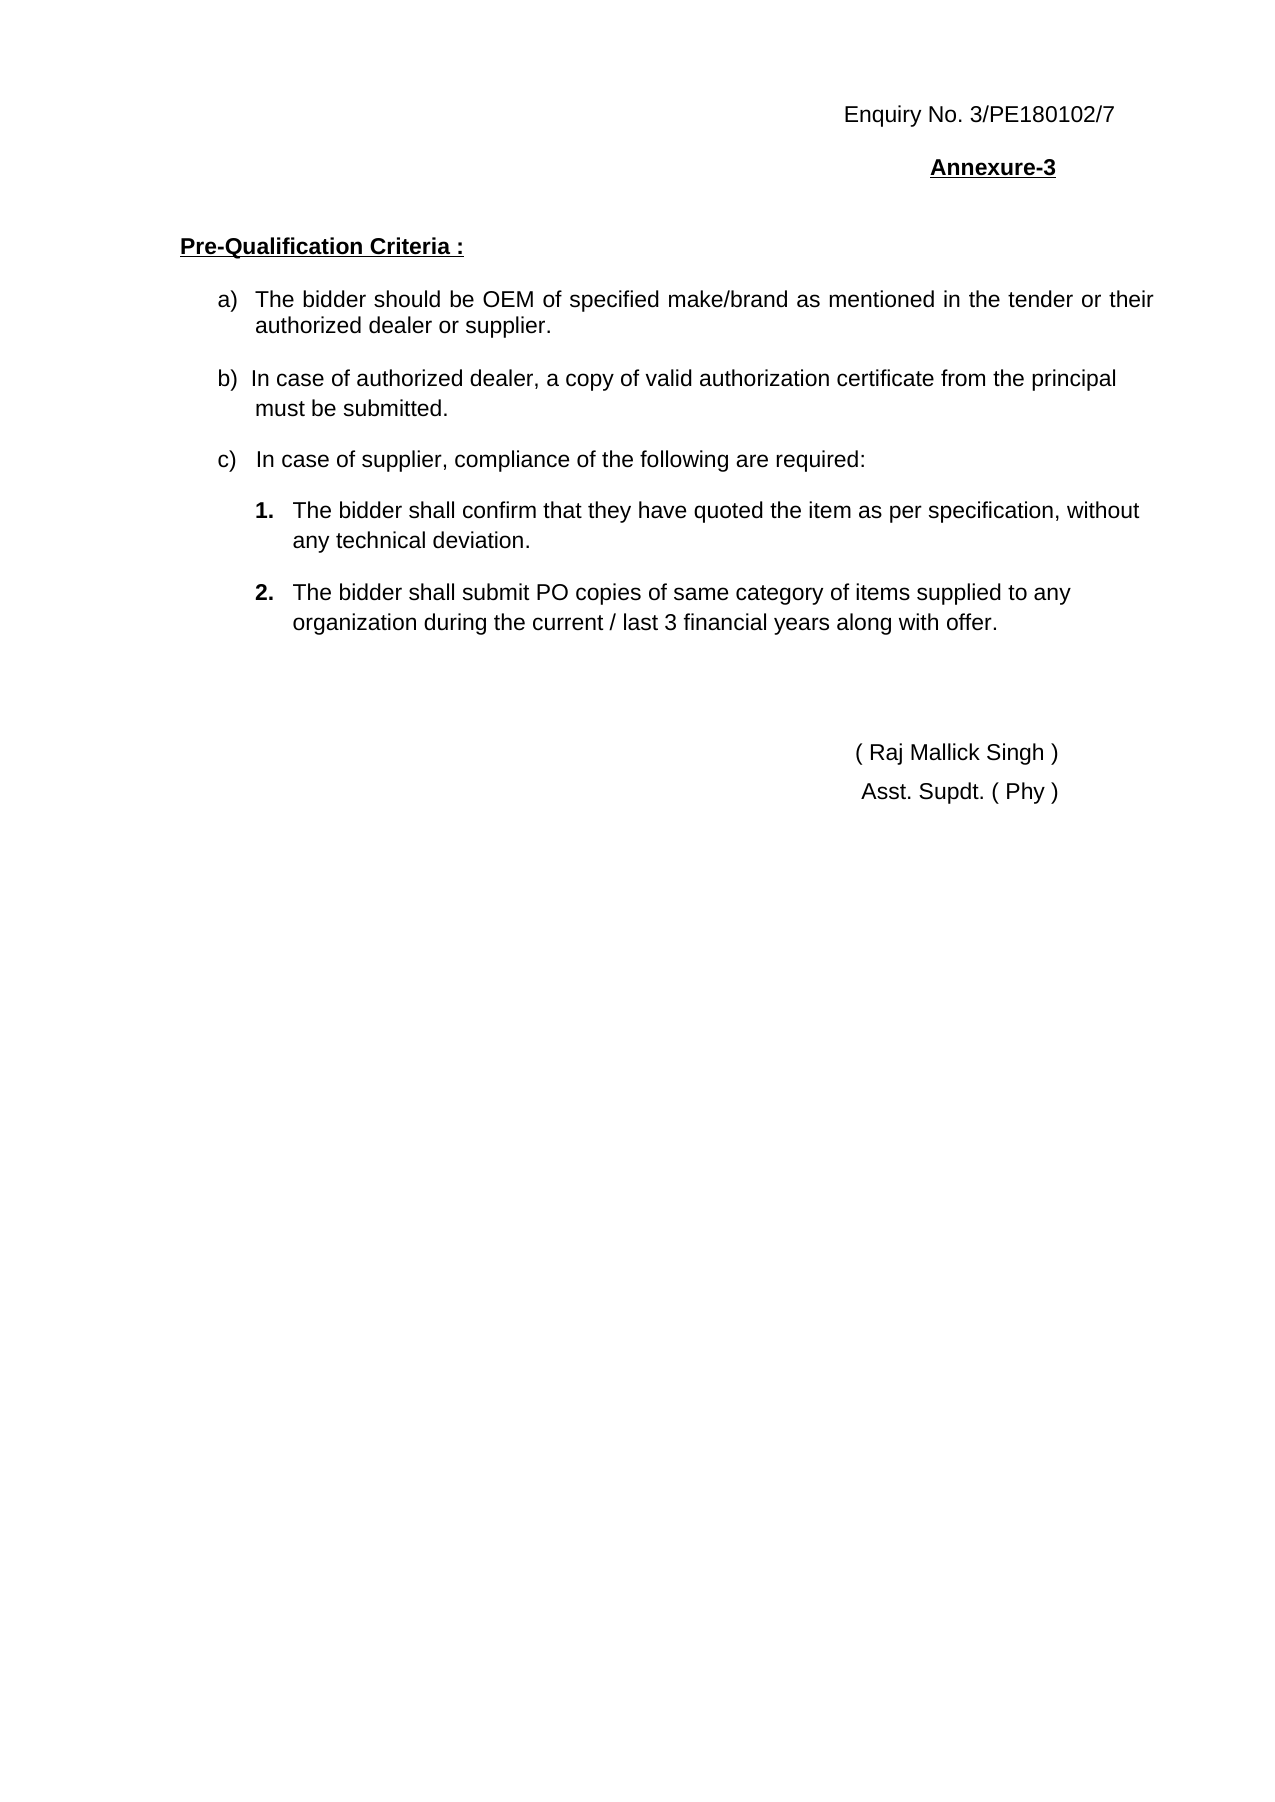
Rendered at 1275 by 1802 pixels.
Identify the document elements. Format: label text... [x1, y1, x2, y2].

list The bidder shall submit PO copies of same category of items supplied to any organization during the current / last 3 financial years along with offer. [255, 578, 1155, 635]
text Enquiry No. 3/PE180102/7 [180, 101, 1155, 128]
text c) In case of supplier, compliance of the following are required: [217, 446, 1155, 472]
text Asst. Supdt. ( Phy ) [180, 778, 1155, 804]
text b) In case of authorized dealer, a copy of valid authorization certificate from the principal must be submitted. [217, 365, 1155, 421]
text Pre-Qualification Criteria : [180, 233, 1155, 259]
text ( Raj Mallick Singh ) [180, 739, 1155, 765]
list The bidder should be OEM of specified make/brand as mentioned in the tender or their authorized dealer or supplier. [217, 286, 1155, 338]
text Annexure-3 [855, 154, 1155, 180]
list The bidder shall confirm that they have quoted the item as per specification, without any technical deviation. [255, 497, 1155, 554]
